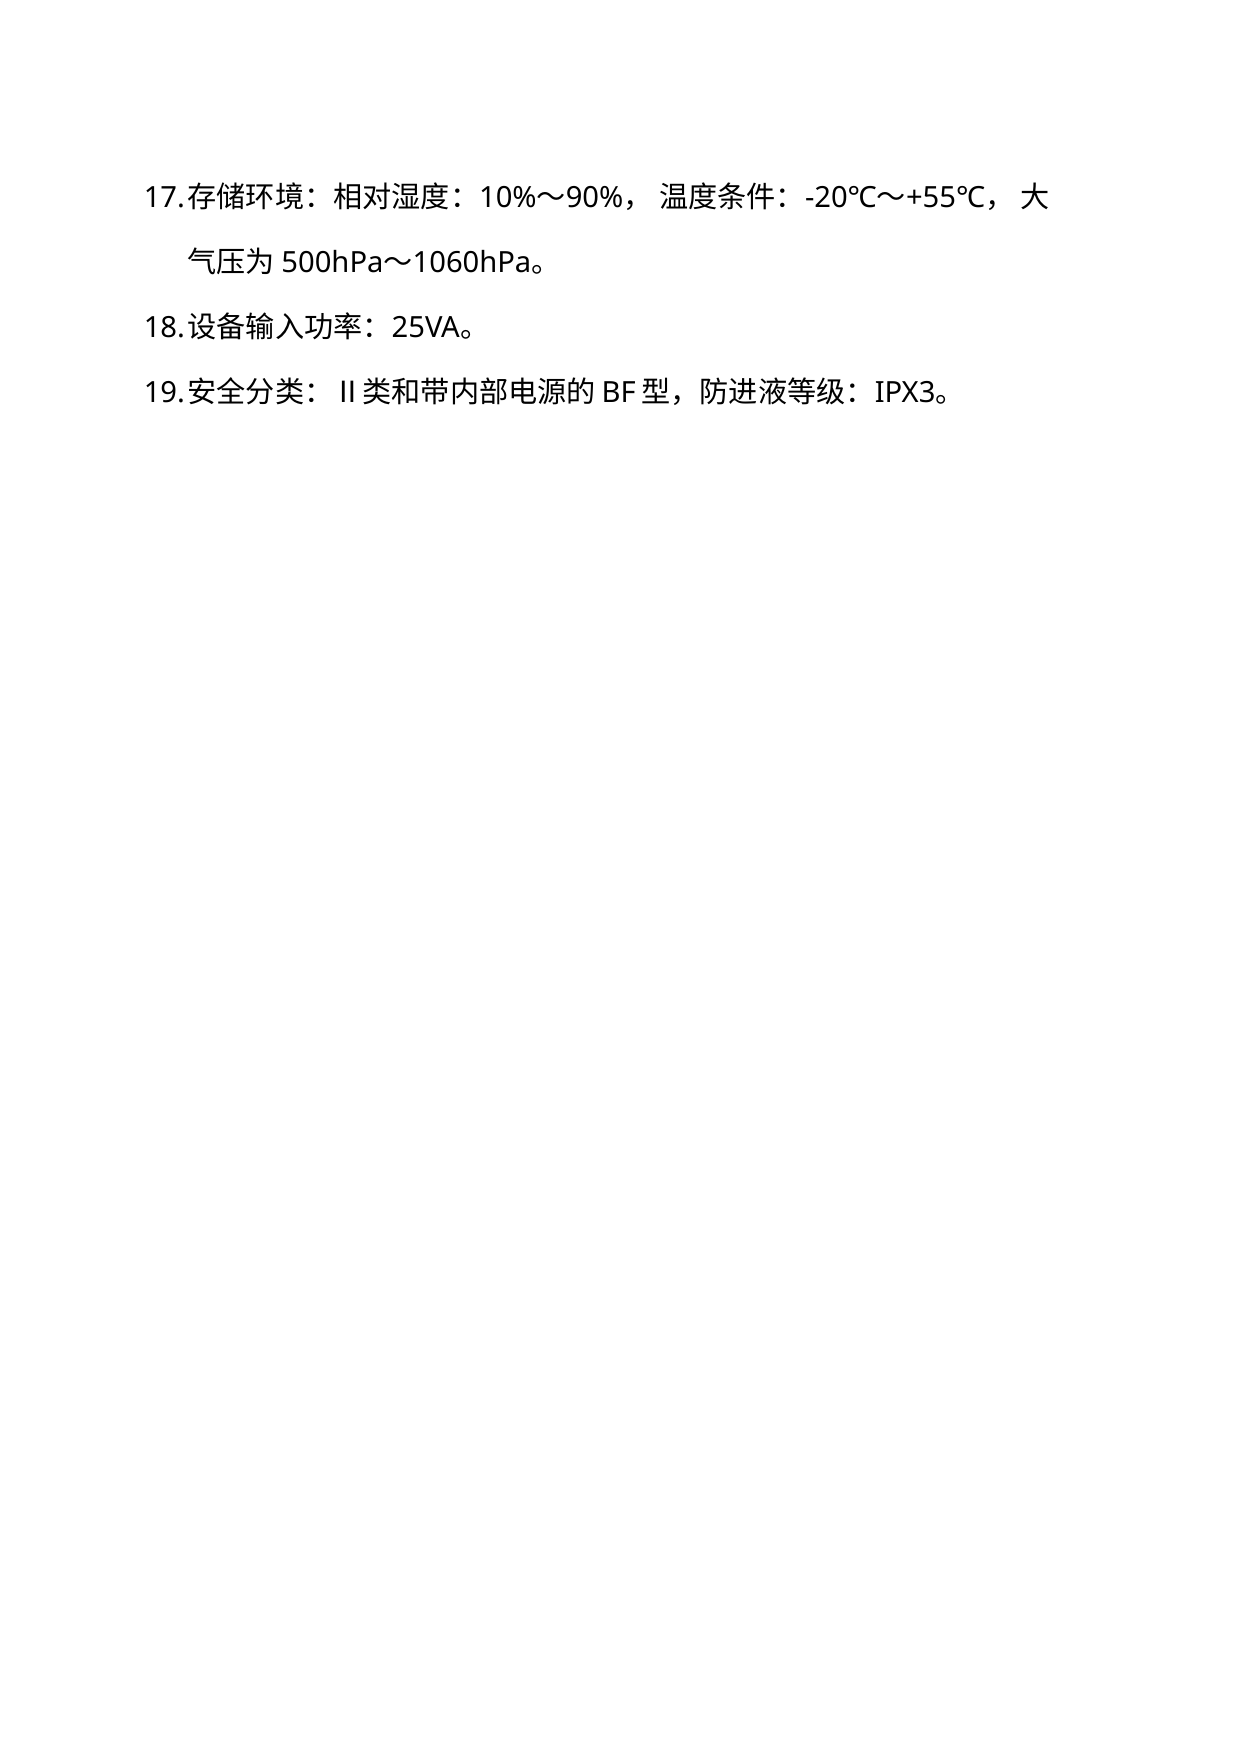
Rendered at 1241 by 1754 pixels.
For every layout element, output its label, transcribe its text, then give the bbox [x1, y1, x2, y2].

list 设备输入功率：25VA。 [143, 292, 1053, 357]
list 安全分类：Ⅱ类和带内部电源的BF型，防进液等级：IPX3。 [143, 357, 1053, 422]
list 存储环境：相对湿度：10%～90%， 温度条件：-20℃～+55℃， 大气压为 500hPa～1060hPa。 [143, 162, 1053, 292]
